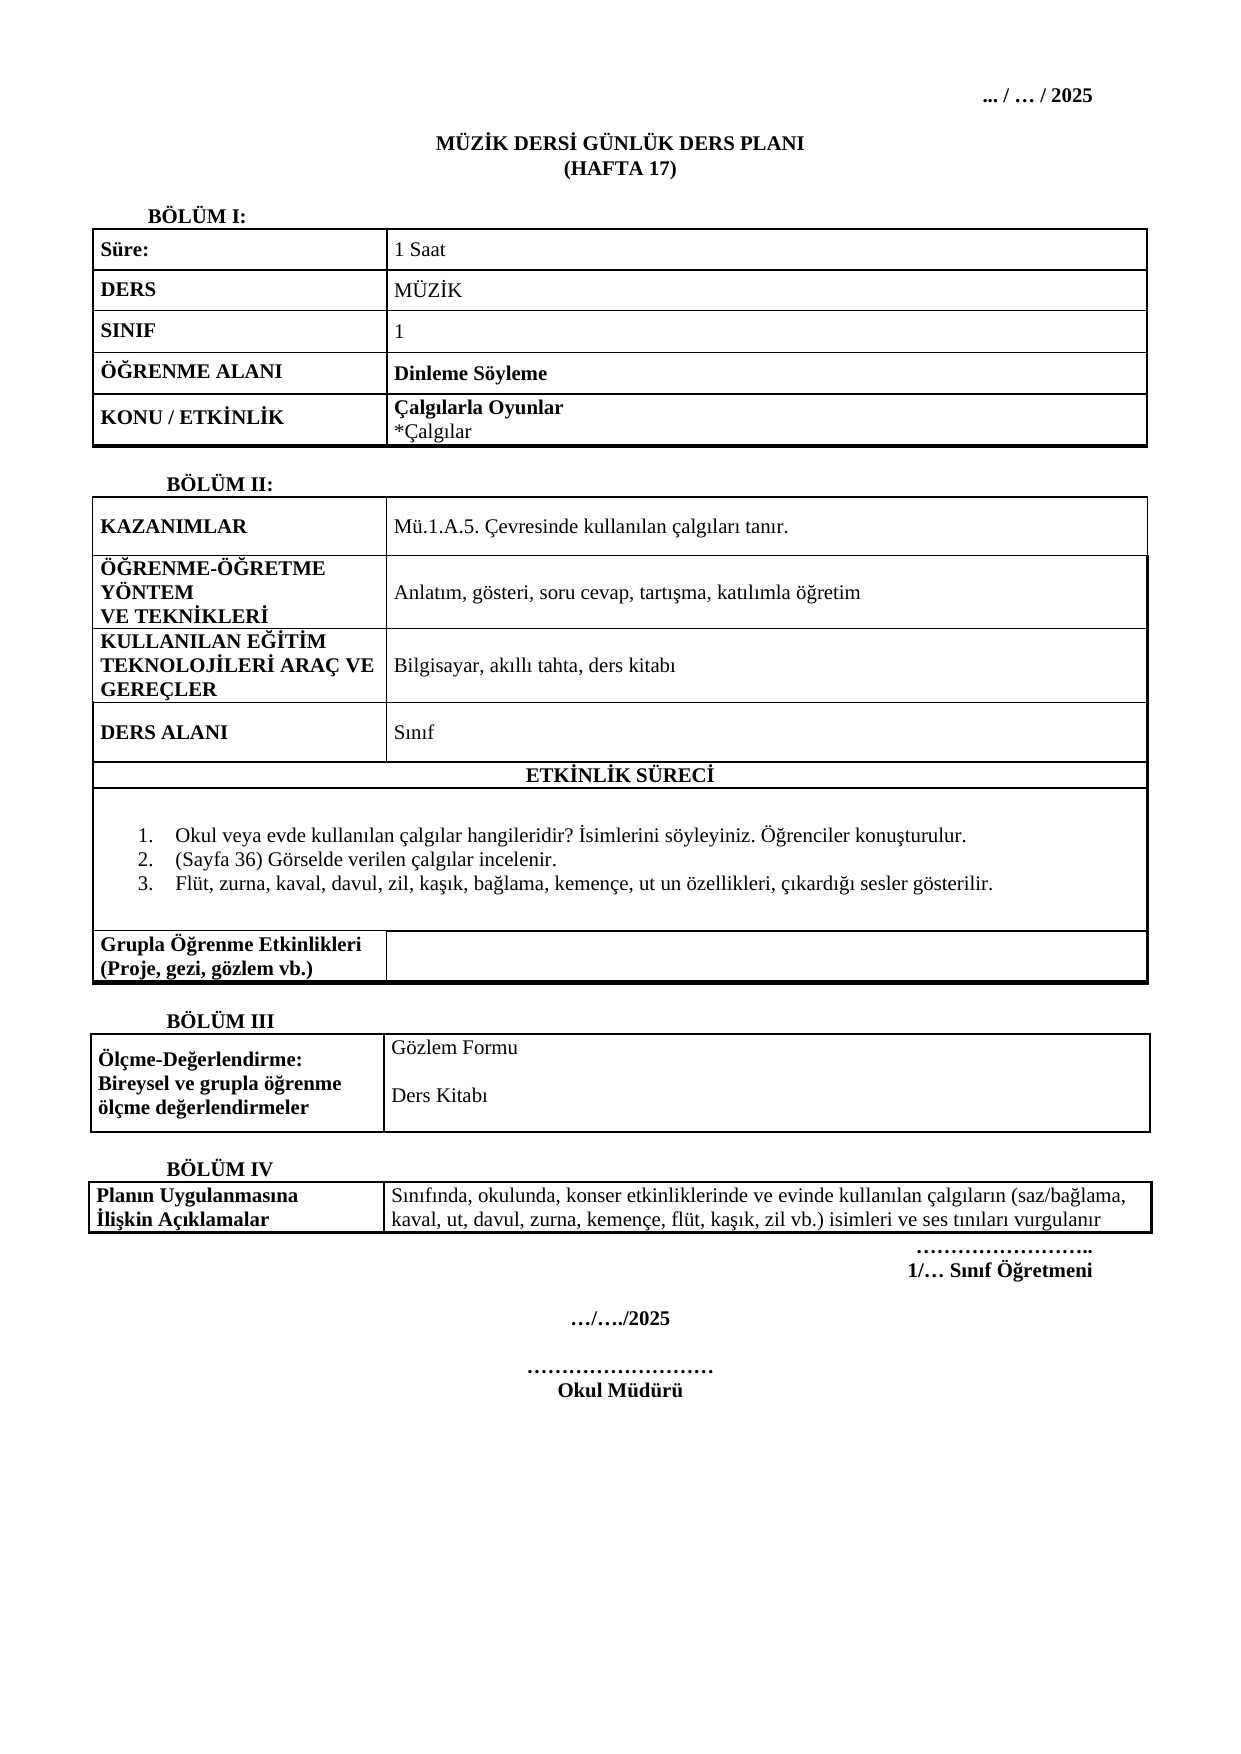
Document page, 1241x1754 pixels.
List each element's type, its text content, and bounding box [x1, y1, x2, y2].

table_cell Dinleme Söyleme [388, 353, 1146, 393]
table_cell SINIF [94, 311, 386, 352]
subtitle BÖLÜM IV [148, 1157, 1093, 1181]
text MÜZİK DERSİ GÜNLÜK DERS PLANI [148, 131, 1093, 155]
table_cell Grupla Öğrenme Etkinlikleri (Proje, gezi, gözlem vb.) [94, 931, 386, 980]
table_header Mü.1.A.5. Çevresinde kullanılan çalgıları tanır. [387, 498, 1147, 555]
table_cell ÖĞRENME ALANI [94, 353, 386, 393]
text 1/… Sınıf Öğretmeni [148, 1258, 1093, 1282]
text Okul Müdürü [148, 1378, 1093, 1402]
table_header Ölçme-Değerlendirme: Bireysel ve grupla öğrenme ölçme değerlendirmeler [92, 1035, 383, 1131]
table_cell DERS ALANI [94, 703, 386, 761]
table_cell Bilgisayar, akıllı tahta, ders kitabı [387, 629, 1146, 701]
subtitle BÖLÜM III [148, 1009, 1093, 1033]
table_cell ÖĞRENME-ÖĞRETME YÖNTEM VE TEKNİKLERİ [93, 556, 386, 628]
table_header Sınıfında, okulunda, konser etkinliklerinde ve evinde kullanılan çalgıların (saz/bağlama, kaval, ut, davul, zurna, kemençe, flüt, kaşık, zil vb.) isimleri ve ses tınıları vurgulanır [385, 1183, 1150, 1231]
table_cell Çalgılarla Oyunlar *Çalgılar [388, 395, 1146, 444]
table_header 1 Saat [388, 230, 1146, 269]
text (HAFTA 17) [148, 155, 1093, 179]
table_cell Sınıf [387, 703, 1146, 761]
table_cell 1 [388, 311, 1146, 352]
table_cell MÜZİK [388, 271, 1146, 310]
table_cell Okul veya evde kullanılan çalgılar hangileridir? İsimlerini söyleyiniz. Öğrenciler konuşturulur. (Sayfa 36) Görselde verilen çalgılar incelenir. Flüt, zurna, kaval, davul, zil, kaşık, bağlama, kemençe, ut un özellikleri, çıkardığı sesler gösterilir. [94, 789, 1146, 930]
table_cell DERS [94, 271, 386, 310]
text ... / … / 2025 [148, 83, 1093, 107]
table_header Süre: [94, 230, 386, 269]
text BÖLÜM I: [148, 203, 1093, 228]
table_cell Anlatım, gösteri, soru cevap, tartışma, katılımla öğretim [387, 556, 1146, 628]
table_cell ETKİNLİK SÜRECİ [94, 763, 1146, 787]
text ……………………… [148, 1354, 1093, 1378]
text …………………….. [148, 1234, 1093, 1258]
text BÖLÜM II: [148, 472, 1093, 496]
table_cell KULLANILAN EĞİTİM TEKNOLOJİLERİ ARAÇ VE GEREÇLER [93, 629, 386, 701]
table_header KAZANIMLAR [93, 498, 386, 555]
table_cell [387, 932, 1146, 980]
table_header Gözlem Formu Ders Kitabı [385, 1035, 1149, 1131]
table_cell KONU / ETKİNLİK [94, 395, 386, 444]
table_header Planın Uygulanmasına İlişkin Açıklamalar [90, 1183, 383, 1231]
text …/…./2025 [148, 1306, 1093, 1330]
